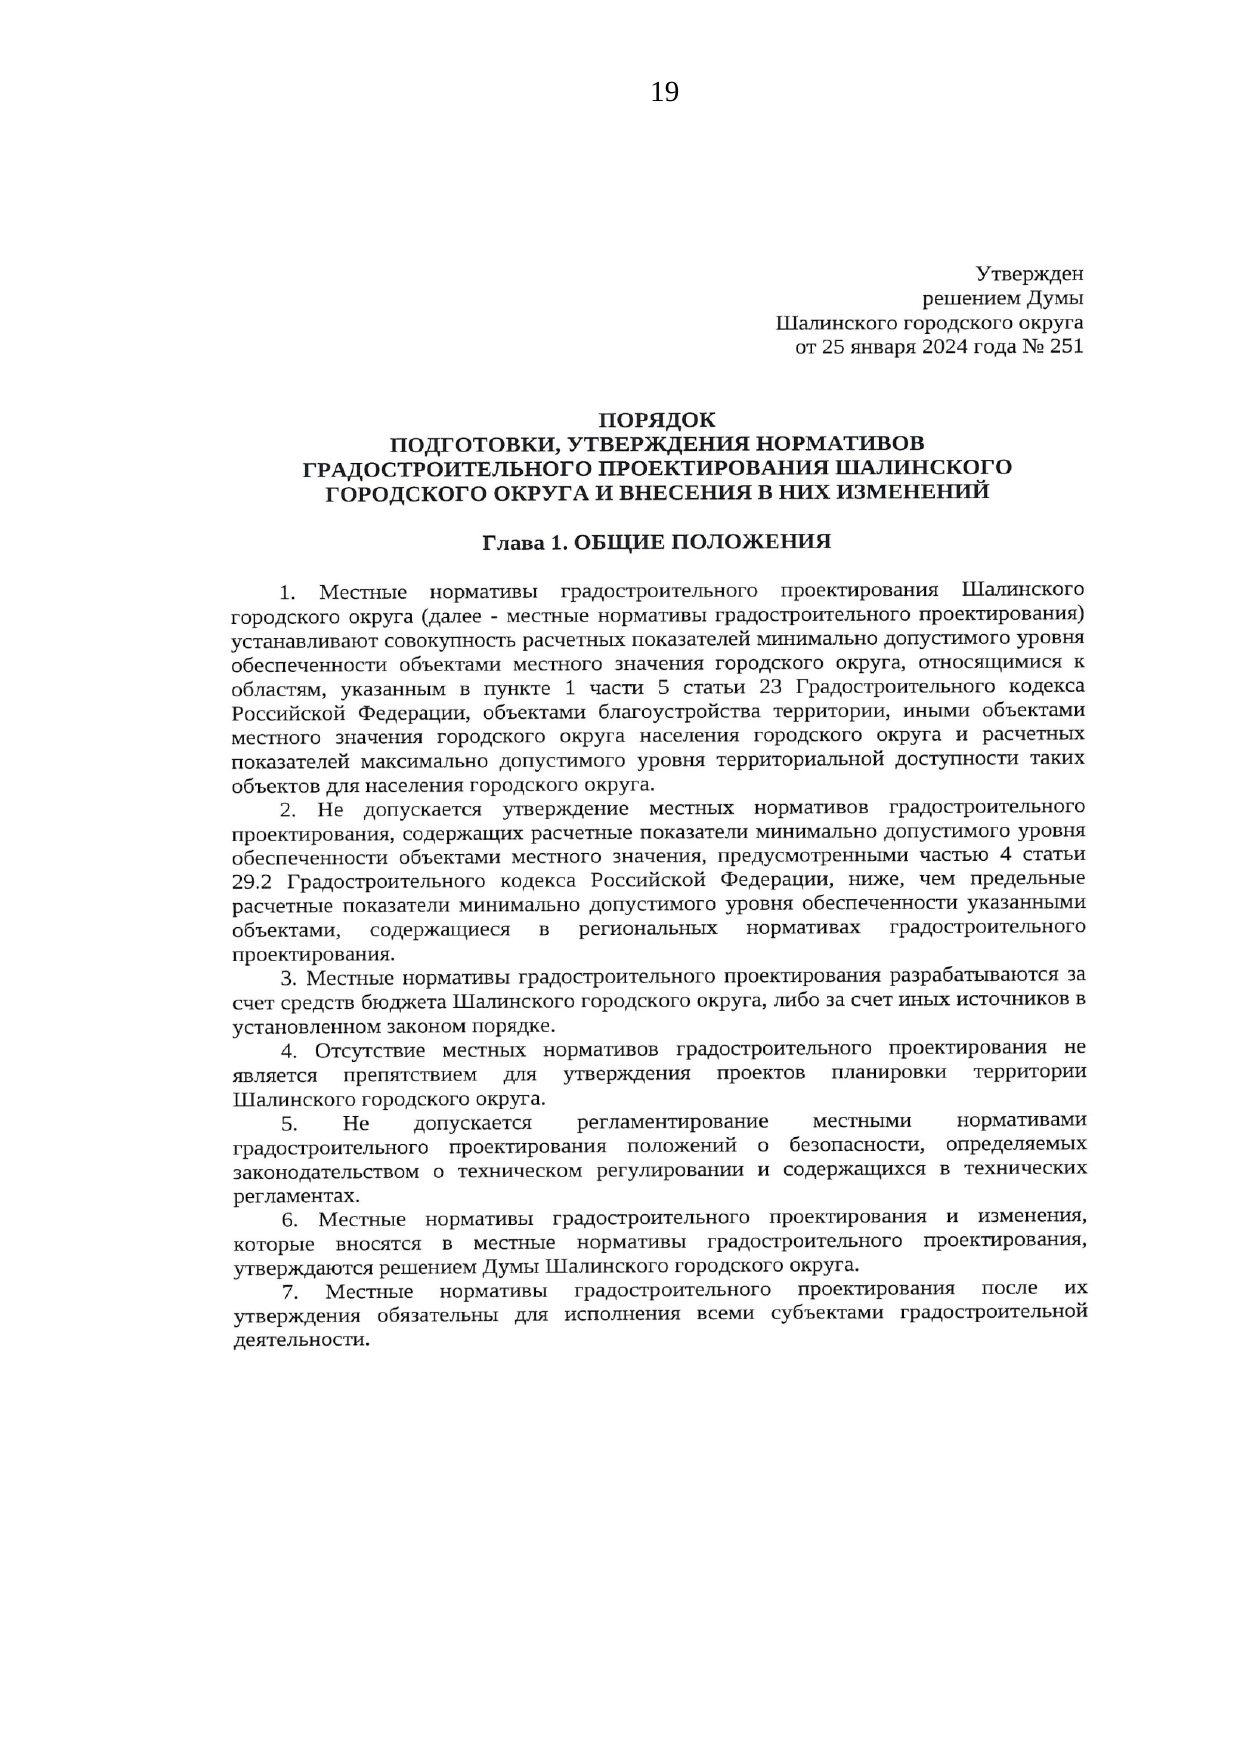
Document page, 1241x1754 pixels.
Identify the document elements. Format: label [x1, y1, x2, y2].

picture [186, 131, 1152, 1402]
